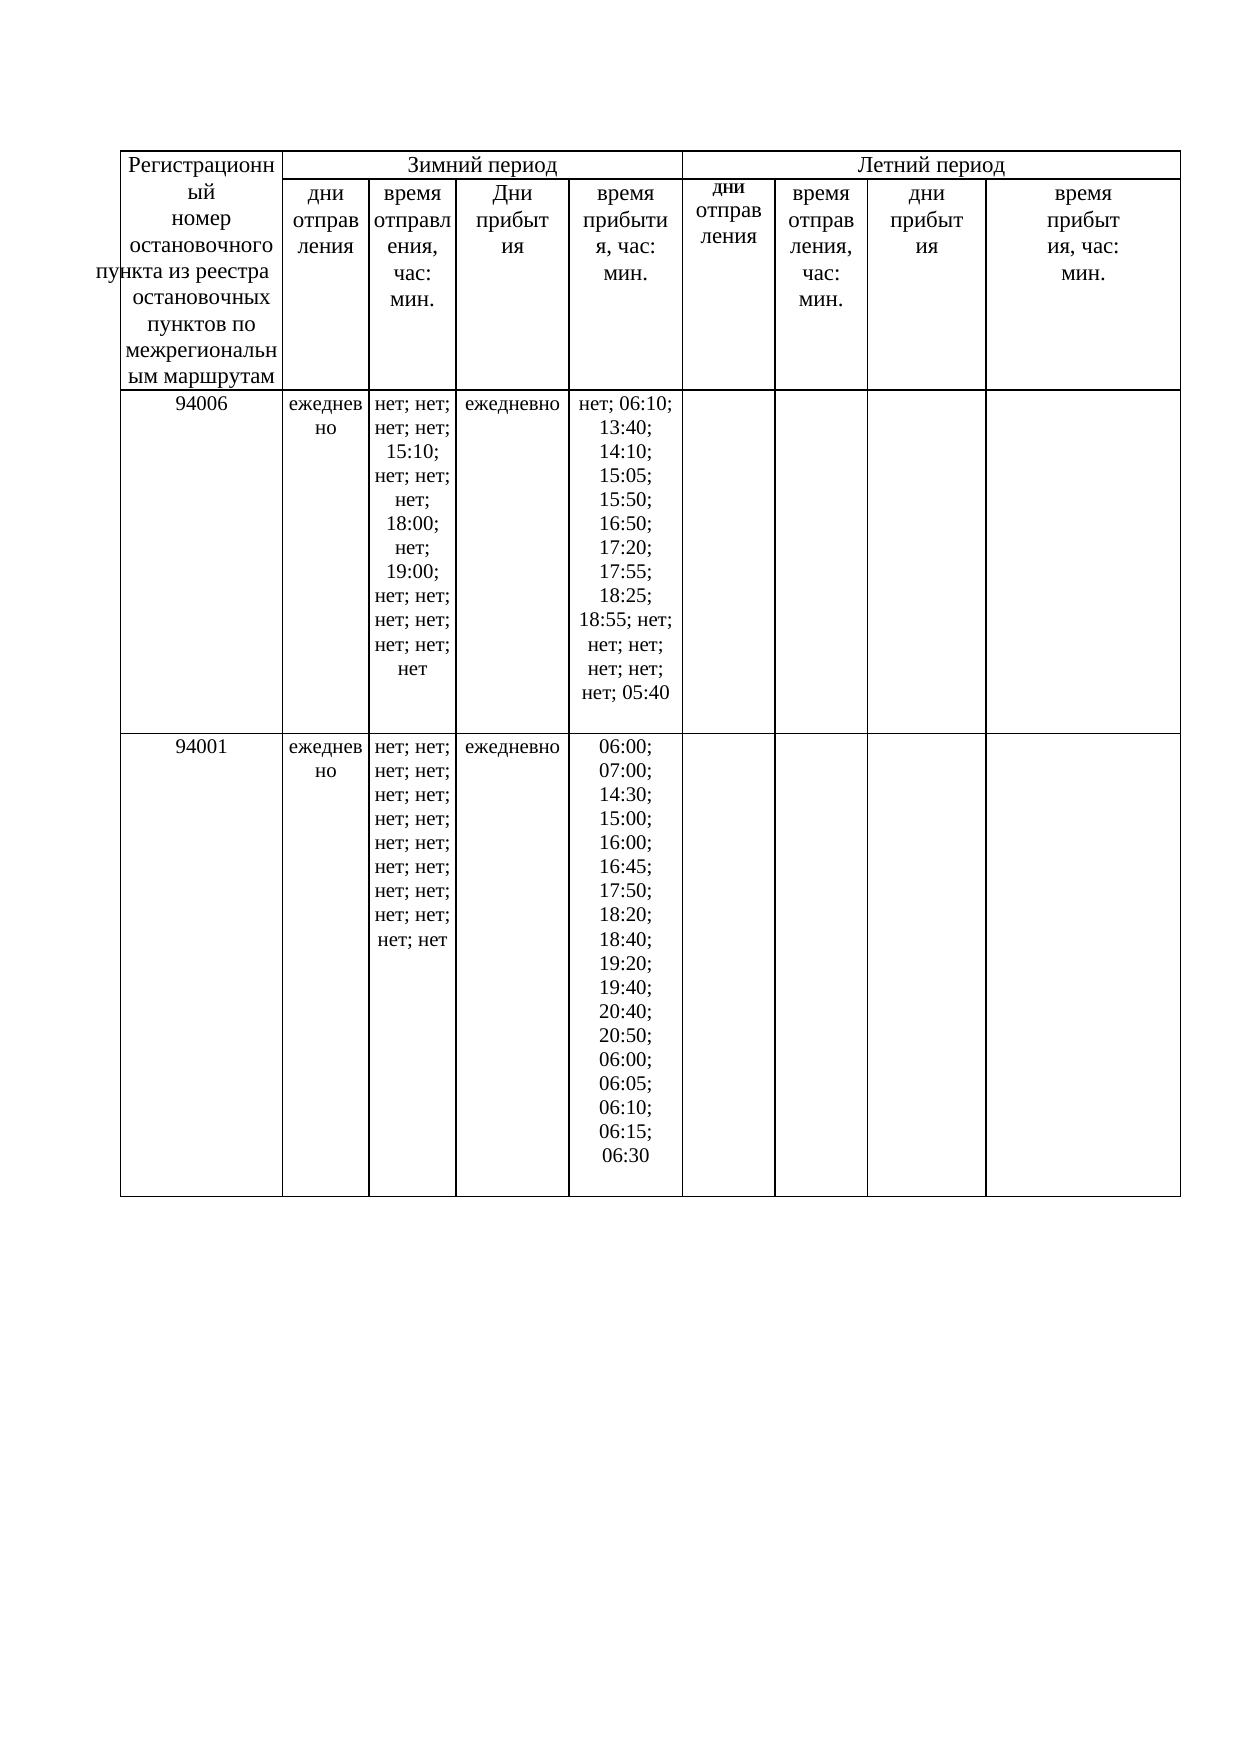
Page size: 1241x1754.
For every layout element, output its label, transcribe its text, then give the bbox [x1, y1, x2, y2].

table_header Зимний период [283, 152, 682, 178]
table_cell [868, 391, 985, 732]
table_cell время прибыти я, час: мин. [570, 180, 682, 389]
table_cell ежедневно [457, 734, 568, 1196]
table_cell ежедневно [457, 391, 568, 732]
table_cell 94001 [121, 734, 282, 1196]
table_cell [683, 734, 774, 1196]
table_cell время отправ ления, час: мин. [776, 180, 867, 389]
table_cell нет; 06:10; 13:40; 14:10; 15:05; 15:50; 16:50; 17:20; 17:55; 18:25; 18:55; нет; нет; нет; нет; нет; нет; 05:40 [570, 391, 682, 732]
table_cell ДНИ отправ ления [683, 180, 774, 389]
table_cell [868, 734, 985, 1196]
table_cell [776, 734, 867, 1196]
table_cell дни отправ ления [283, 180, 368, 389]
table_header Регистрационный номер остановочного пункта из реестра остановочных пунктов по межрегиональным маршрутам регулярных перевозок [121, 152, 282, 389]
table_cell [987, 734, 1180, 1196]
table_header Летний период [683, 152, 1180, 178]
table_cell 94006 [121, 391, 282, 732]
table_cell нет; нет; нет; нет; 15:10; нет; нет; нет; 18:00; нет; 19:00; нет; нет; нет; нет; нет; нет; нет [370, 391, 455, 732]
table_cell время отправл ения, час: мин. [370, 180, 455, 389]
table_cell дни прибыт ия [868, 180, 985, 389]
table_cell [776, 391, 867, 732]
table_cell 06:00; 07:00; 14:30; 15:00; 16:00; 16:45; 17:50; 18:20; 18:40; 19:20; 19:40; 20:40; 20:50; 06:00; 06:05; 06:10; 06:15; 06:30 [570, 734, 682, 1196]
table_cell ежедневно [283, 391, 368, 732]
table_cell ежедневно [283, 734, 368, 1196]
table_cell [683, 391, 774, 732]
table_cell нет; нет; нет; нет; нет; нет; нет; нет; нет; нет; нет; нет; нет; нет; нет; нет; нет; нет [370, 734, 455, 1196]
table_cell [987, 391, 1180, 732]
table_cell Дни прибыт ия [457, 180, 568, 389]
table_cell время прибыт ия, час: мин. [987, 180, 1180, 389]
